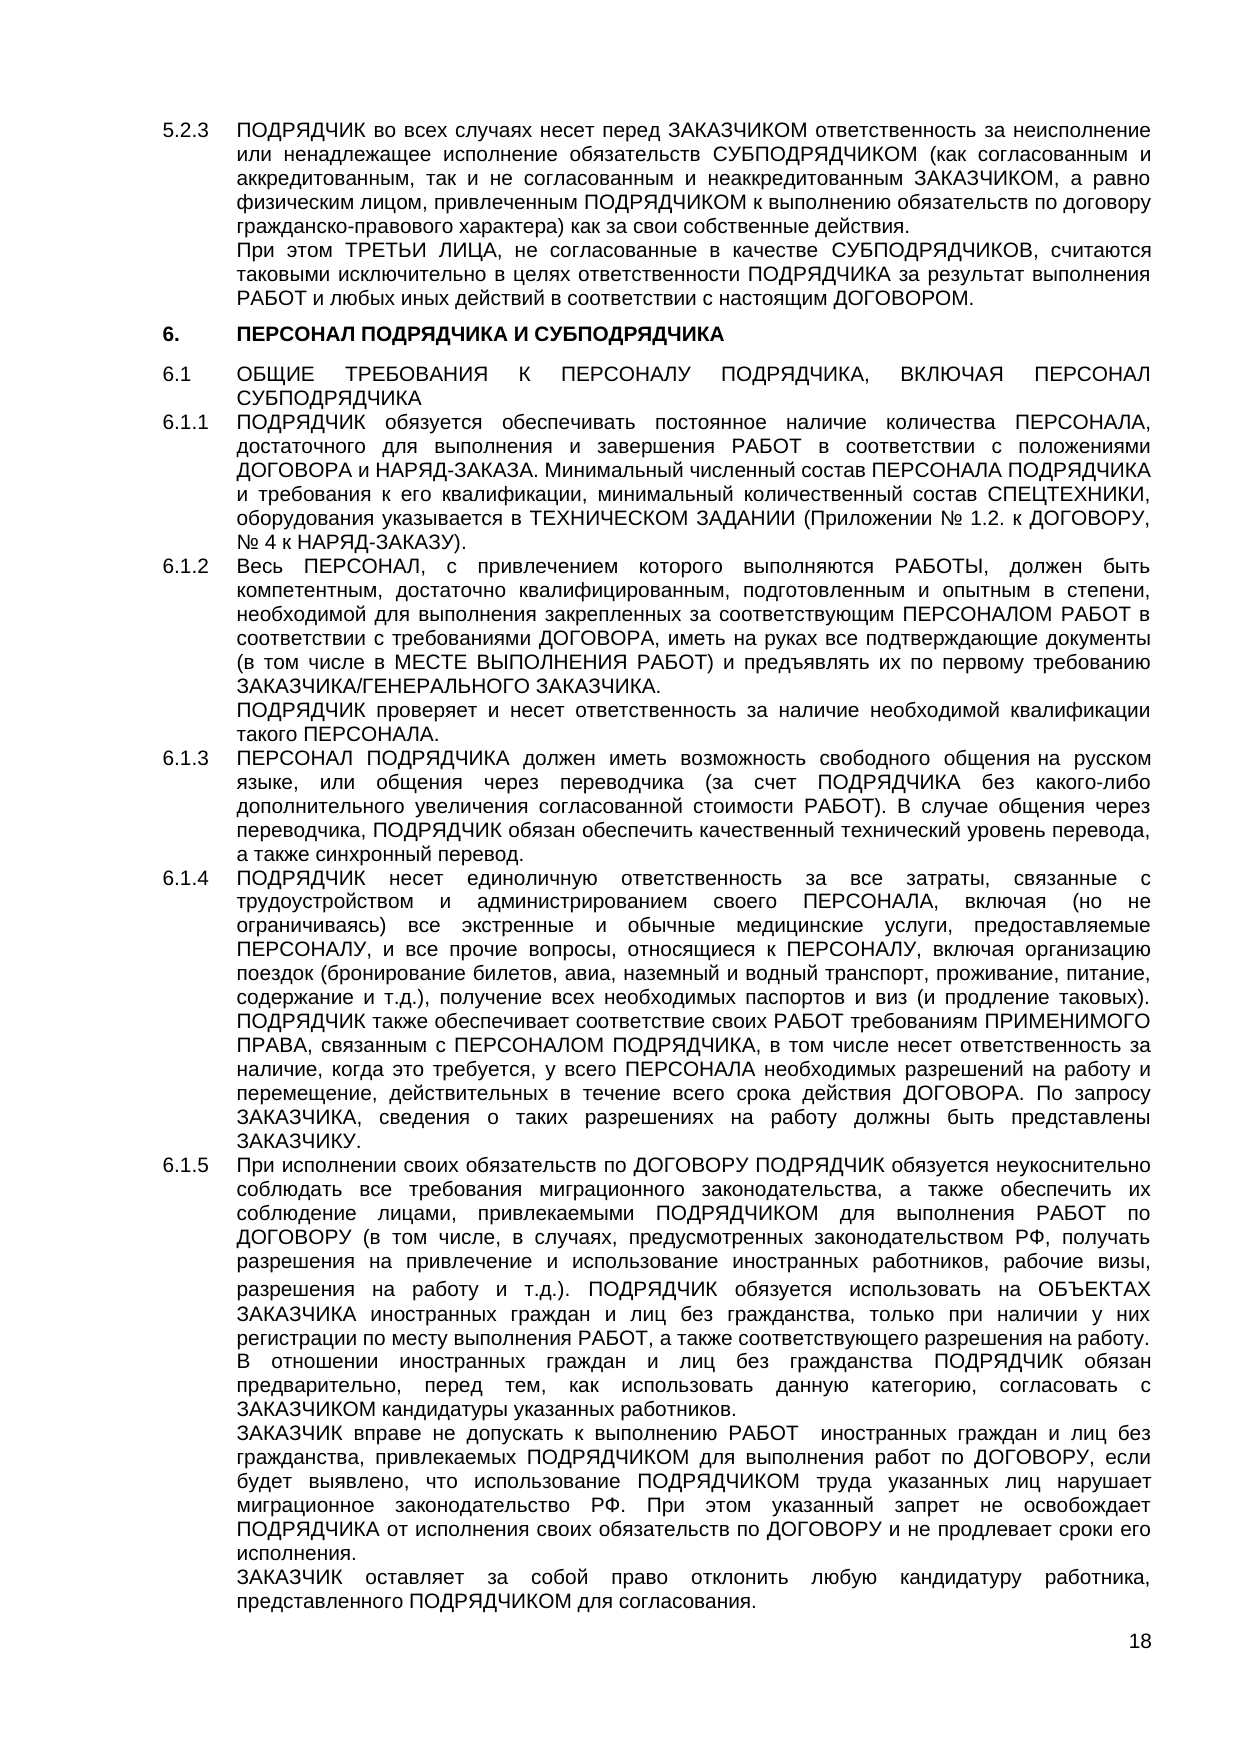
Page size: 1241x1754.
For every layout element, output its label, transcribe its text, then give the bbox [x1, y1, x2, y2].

list При этом ТРЕТЬИ ЛИЦА, не согласованные в качестве СУБПОДРЯДЧИКОВ, считаются таковыми исключительно в целях ответственности ПОДРЯДЧИКА за результат выполнения РАБОТ и любых иных действий в соответствии с настоящим ДОГОВОРОМ. [236, 238, 1152, 310]
subtitle ПЕРСОНАЛ ПОДРЯДЧИКА И СУБПОДРЯДЧИКА [162, 322, 1152, 346]
list ПЕРСОНАЛ ПОДРЯДЧИКА должен иметь возможность свободного общения на русском языке, или общения через переводчика (за счет ПОДРЯДЧИКА без какого-либо дополнительного увеличения согласованной стоимости РАБОТ). В случае общения через переводчика, ПОДРЯДЧИК обязан обеспечить качественный технический уровень перевода, а также синхронный перевод. [162, 746, 1152, 865]
list ЗАКАЗЧИК оставляет за собой право отклонить любую кандидатуру работника, представленного ПОДРЯДЧИКОМ для согласования. [236, 1565, 1152, 1613]
list При исполнении своих обязательств по ДОГОВОРУ ПОДРЯДЧИК обязуется неукоснительно соблюдать все требования миграционного законодательства, а также обеспечить их соблюдение лицами, привлекаемыми ПОДРЯДЧИКОМ для выполнения РАБОТ по ДОГОВОРУ (в том числе, в случаях, предусмотренных законодательством РФ, получать разрешения на привлечение и использование иностранных работников, рабочие визы, разрешения на работу и т.д.). ПОДРЯДЧИК обязуется использовать на ОБЪЕКТАХ ЗАКАЗЧИКА иностранных граждан и лиц без гражданства, только при наличии у них регистрации по месту выполнения РАБОТ, а также соответствующего разрешения на работу. [162, 1153, 1152, 1349]
list ЗАКАЗЧИК вправе не допускать к выполнению РАБОТ иностранных граждан и лиц без гражданства, привлекаемых ПОДРЯДЧИКОМ для выполнения работ по ДОГОВОРУ, если будет выявлено, что использование ПОДРЯДЧИКОМ труда указанных лиц нарушает миграционное законодательство РФ. При этом указанный запрет не освобождает ПОДРЯДЧИКА от исполнения своих обязательств по ДОГОВОРУ и не продлевает сроки его исполнения. [236, 1421, 1152, 1565]
list Весь ПЕРСОНАЛ, с привлечением которого выполняются РАБОТЫ, должен быть компетентным, достаточно квалифицированным, подготовленным и опытным в степени, необходимой для выполнения закрепленных за соответствующим ПЕРСОНАЛОМ РАБОТ в соответствии с требованиями ДОГОВОРА, иметь на руках все подтверждающие документы (в том числе в МЕСТЕ ВЫПОЛНЕНИЯ РАБОТ) и предъявлять их по первому требованию ЗАКАЗЧИКА/ГЕНЕРАЛЬНОГО ЗАКАЗЧИКА. [162, 554, 1152, 698]
list ПОДРЯДЧИК несет единоличную ответственность за все затраты, связанные с трудоустройством и администрированием своего ПЕРСОНАЛА, включая (но не ограничиваясь) все экстренные и обычные медицинские услуги, предоставляемые ПЕРСОНАЛУ, и все прочие вопросы, относящиеся к ПЕРСОНАЛУ, включая организацию поездок (бронирование билетов, авиа, наземный и водный транспорт, проживание, питание, содержание и т.д.), получение всех необходимых паспортов и виз (и продление таковых). ПОДРЯДЧИК также обеспечивает соответствие своих РАБОТ требованиям ПРИМЕНИМОГО ПРАВА, связанным с ПЕРСОНАЛОМ ПОДРЯДЧИКА, в том числе несет ответственность за наличие, когда это требуется, у всего ПЕРСОНАЛА необходимых разрешений на работу и перемещение, действительных в течение всего срока действия ДОГОВОРА. По запросу ЗАКАЗЧИКА, сведения о таких разрешениях на работу должны быть представлены ЗАКАЗЧИКУ. [162, 865, 1152, 1153]
list В отношении иностранных граждан и лиц без гражданства ПОДРЯДЧИК обязан предварительно, перед тем, как использовать данную категорию, согласовать с ЗАКАЗЧИКОМ кандидатуры указанных работников. [236, 1349, 1152, 1421]
list ПОДРЯДЧИК проверяет и несет ответственность за наличие необходимой квалификации такого ПЕРСОНАЛА. [236, 698, 1152, 746]
list ПОДРЯДЧИК обязуется обеспечивать постоянное наличие количества ПЕРСОНАЛА, достаточного для выполнения и завершения РАБОТ в соответствии с положениями ДОГОВОРА и НАРЯД-ЗАКАЗА. Минимальный численный состав ПЕРСОНАЛА ПОДРЯДЧИКА и требования к его квалификации, минимальный количественный состав СПЕЦТЕХНИКИ, оборудования указывается в ТЕХНИЧЕСКОМ ЗАДАНИИ (Приложении № 1.2. к ДОГОВОРУ, № 4 к НАРЯД-ЗАКАЗУ). [162, 410, 1152, 554]
list ПОДРЯДЧИК во всех случаях несет перед ЗАКАЗЧИКОМ ответственность за неисполнение или ненадлежащее исполнение обязательств СУБПОДРЯДЧИКОМ (как согласованным и аккредитованным, так и не согласованным и неаккредитованным ЗАКАЗЧИКОМ, а равно физическим лицом, привлеченным ПОДРЯДЧИКОМ к выполнению обязательств по договору гражданско-правового характера) как за свои собственные действия. [162, 118, 1152, 238]
list ОБЩИЕ ТРЕБОВАНИЯ К ПЕРСОНАЛУ ПОДРЯДЧИКА, ВКЛЮЧАЯ ПЕРСОНАЛ СУБПОДРЯДЧИКА [162, 362, 1152, 410]
